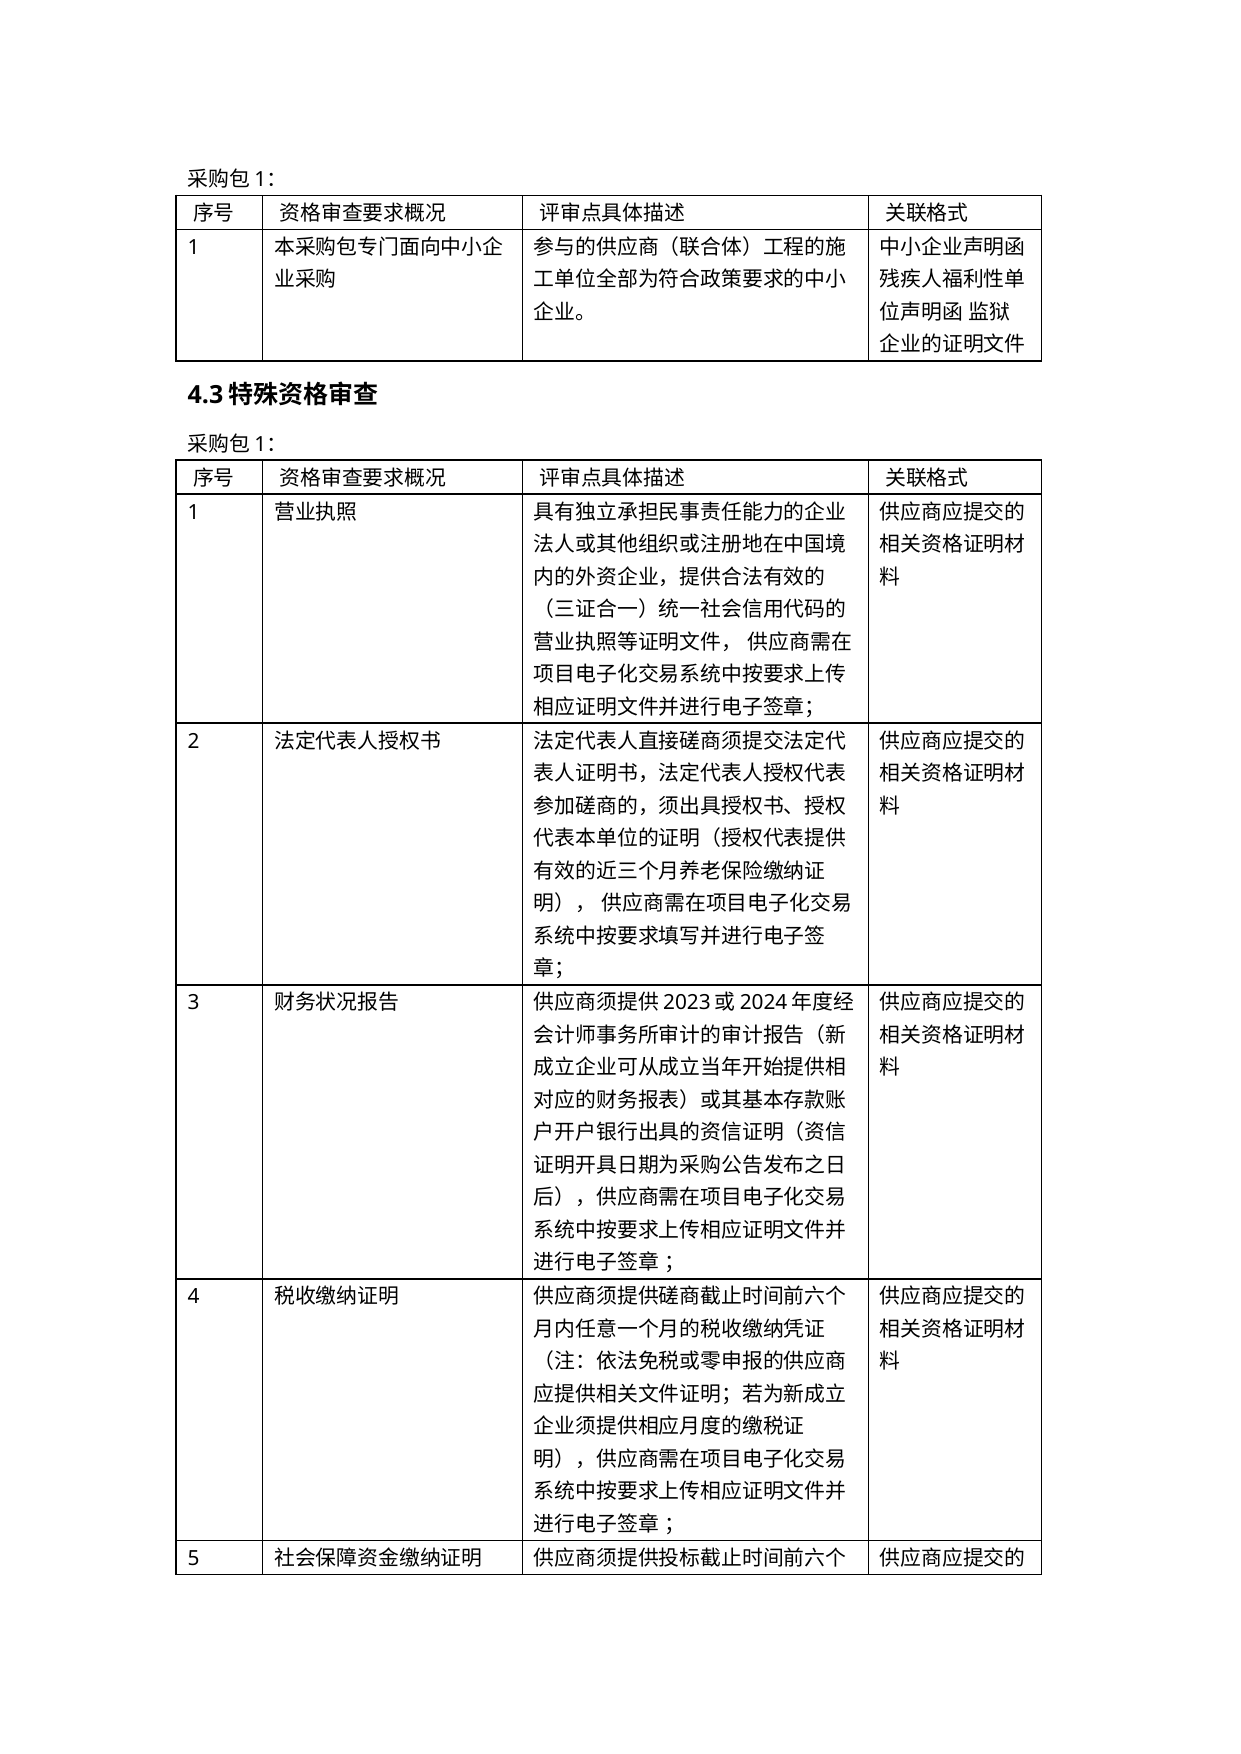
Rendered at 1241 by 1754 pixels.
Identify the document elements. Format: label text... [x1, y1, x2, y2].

text 4.3特殊资格审查 [187, 362, 1053, 427]
table_cell 5 [177, 1541, 262, 1573]
table_header 关联格式 [869, 461, 1041, 493]
table_cell 参与的供应商（联合体）工程的施工单位全部为符合政策要求的中小企业。 [523, 230, 868, 360]
table_cell 法定代表人直接磋商须提交法定代表人证明书，法定代表人授权代表参加磋商的，须出具授权书、授权代表本单位的证明（授权代表提供有效的近三个月养老保险缴纳证明）， 供应商需在项目电子化交易系统中按要求填写并进行电子签章； [523, 724, 868, 984]
table_cell 本采购包专门面向中小企业采购 [263, 230, 522, 360]
table_cell 社会保障资金缴纳证明 [263, 1541, 522, 1573]
table_header 资格审查要求概况 [263, 196, 522, 228]
table_header 评审点具体描述 [523, 196, 868, 228]
table_header 资格审查要求概况 [263, 461, 522, 493]
table_cell 营业执照 [263, 495, 522, 722]
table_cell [523, 1541, 868, 1573]
table_cell 供应商须提供磋商截止时间前六个月内任意一个月的税收缴纳凭证（注：依法免税或零申报的供应商应提供相关文件证明；若为新成立企业须提供相应月度的缴税证明），供应商需在项目电子化交易系统中按要求上传相应证明文件并进行电子签章 ； [523, 1280, 868, 1539]
table_header 关联格式 [869, 196, 1041, 228]
table_cell 税收缴纳证明 [263, 1280, 522, 1539]
table_cell 供应商须提供2023或2024年度经会计师事务所审计的审计报告（新成立企业可从成立当年开始提供相对应的财务报表）或其基本存款账户开户银行出具的资信证明（资信证明开具日期为采购公告发布之日后），供应商需在项目电子化交易系统中按要求上传相应证明文件并进行电子签章 ； [523, 986, 868, 1278]
table_cell 供应商应提交的相关资格证明材料 [869, 1541, 1041, 1573]
table_cell 中小企业声明函 残疾人福利性单位声明函 监狱企业的证明文件 [869, 230, 1041, 360]
text 采购包1： [187, 162, 1053, 194]
table_cell 2 [177, 724, 262, 984]
table_cell 财务状况报告 [263, 986, 522, 1278]
table_cell 1 [177, 495, 262, 722]
table_header 序号 [177, 461, 262, 493]
table_cell 供应商应提交的相关资格证明材料 [869, 1280, 1041, 1539]
table_cell 供应商应提交的相关资格证明材料 [869, 495, 1041, 722]
table_cell 供应商应提交的相关资格证明材料 [869, 724, 1041, 984]
table_cell 法定代表人授权书 [263, 724, 522, 984]
table_cell 具有独立承担民事责任能力的企业法人或其他组织或注册地在中国境内的外资企业，提供合法有效的（三证合一）统一社会信用代码的营业执照等证明文件， 供应商需在项目电子化交易系统中按要求上传相应证明文件并进行电子签章； [523, 495, 868, 722]
table_cell 1 [177, 230, 262, 360]
table_header 序号 [177, 196, 262, 228]
table_header 评审点具体描述 [523, 461, 868, 493]
table_cell 供应商应提交的相关资格证明材料 [869, 986, 1041, 1278]
text 采购包1： [187, 427, 1053, 459]
table_cell 4 [177, 1280, 262, 1539]
table_cell 3 [177, 986, 262, 1278]
